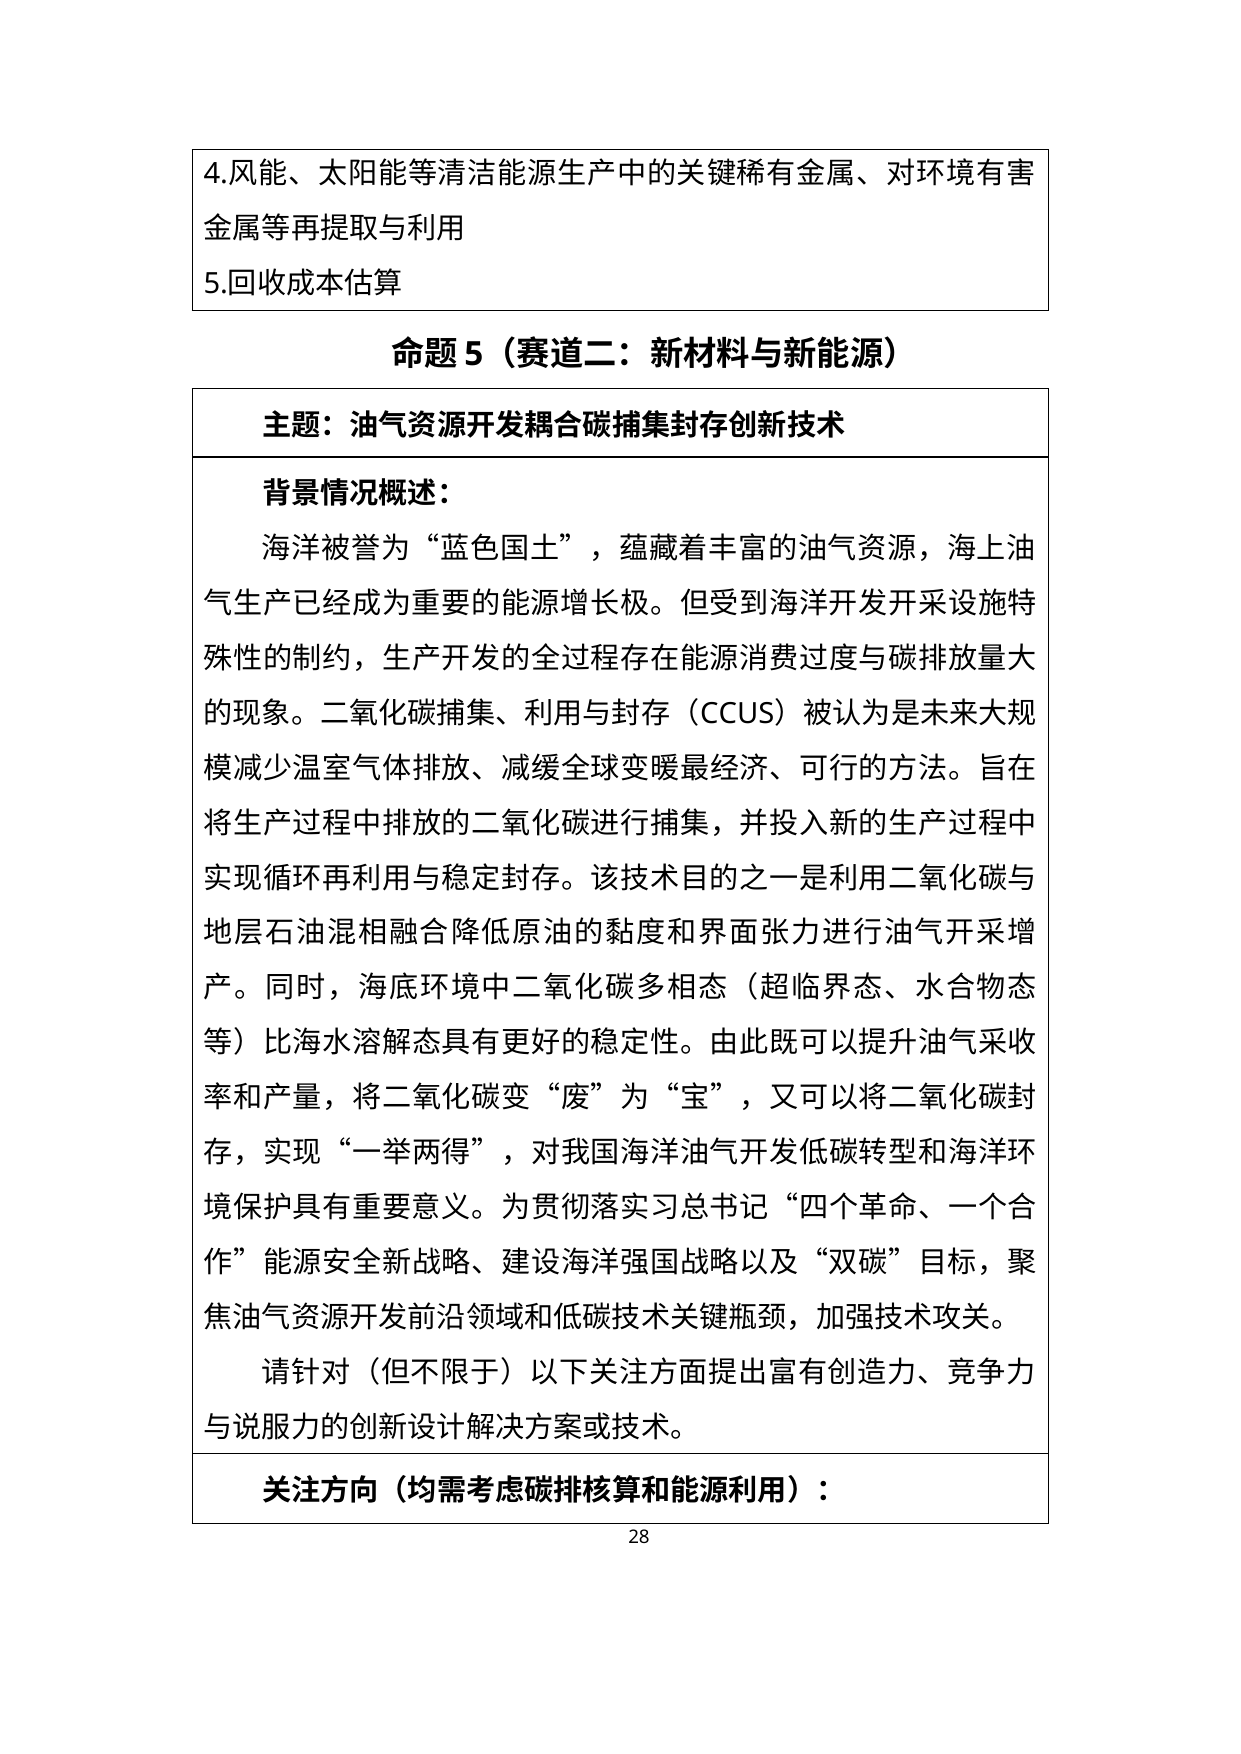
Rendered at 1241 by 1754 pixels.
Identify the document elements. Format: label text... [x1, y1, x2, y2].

text 命题5（赛道二：新材料与新能源） [186, 323, 1054, 376]
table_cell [193, 1454, 1048, 1523]
table_cell 背景情况概述： 海洋被誉为“蓝色国土”，蕴藏着丰富的油气资源，海上油气生产已经成为重要的能源增长极。但受到海洋开发开采设施特殊性的制约，生产开发的全过程存在能源消费过度与碳排放量大的现象。二氧化碳捕集、利用与封存（CCUS）被认为是未来大规模减少温室气体排放、减缓全球变暖最经济、可行的方法。旨在将生产过程中排放的二氧化碳进行捕集，并投入新的生产过程中实现循环再利用与稳定封存。该技术目的之一是利用二氧化碳与地层石油混相融合降低原油的黏度和界面张力进行油气开采增产。同时，海底环境中二氧化碳多相态（超临界态、水合物态等）比海水溶解态具有更好的稳定性。由此既可以提升油气采收率和产量，将二氧化碳变“废”为“宝”，又可以将二氧化碳封存，实现“一举两得”，对我国海洋油气开发低碳转型和海洋环境保护具有重要意义。为贯彻落实习总书记“四个革命、一个合作”能源安全新战略、建设海洋强国战略以及“双碳”目标，聚焦油气资源开发前沿领域和低碳技术关键瓶颈，加强技术攻关。 请针对（但不限于）以下关注方面提出富有创造力、竞争力与说服力的创新设计解决方案或技术。 [193, 458, 1048, 1453]
table_header 主题：油气资源开发耦合碳捕集封存创新技术 [193, 389, 1048, 456]
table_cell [193, 150, 1048, 310]
